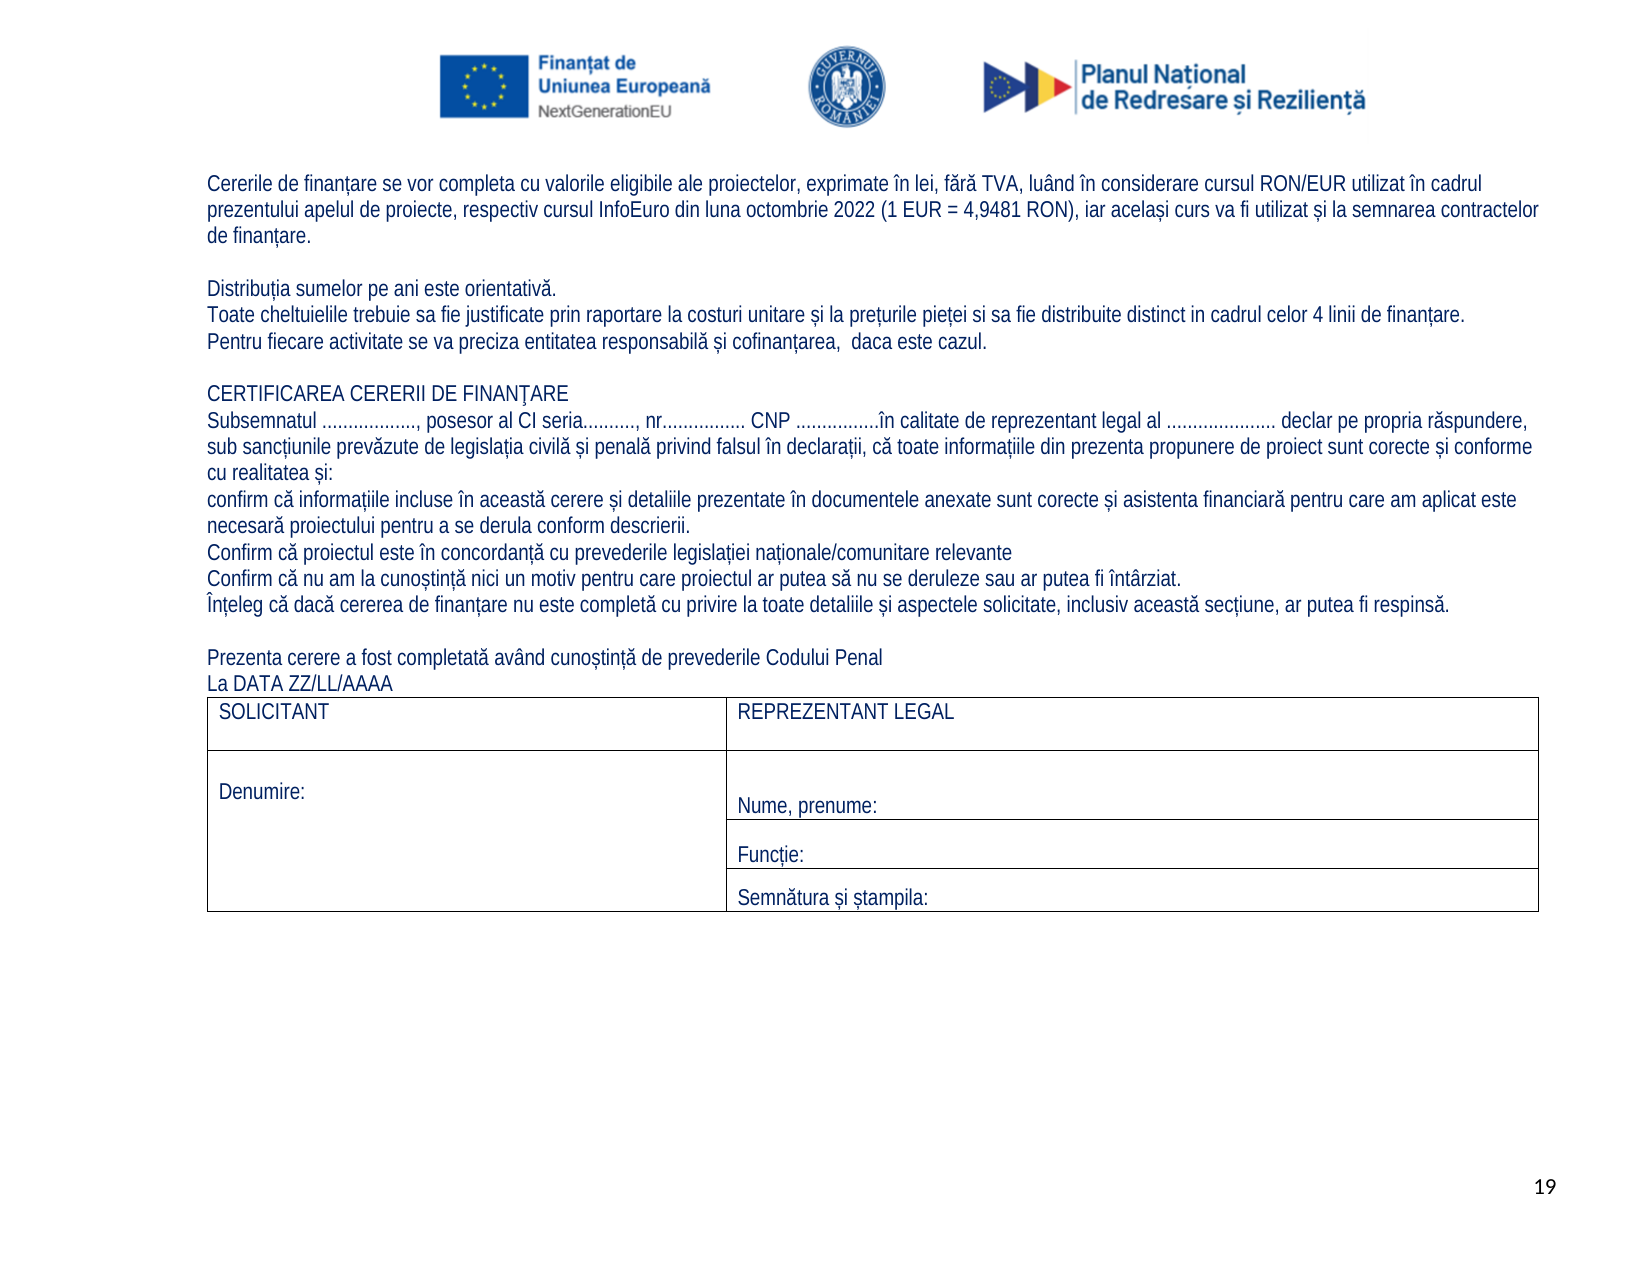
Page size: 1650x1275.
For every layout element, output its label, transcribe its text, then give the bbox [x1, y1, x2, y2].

table_header SOLICITANT [208, 698, 726, 750]
picture [393, 28, 1369, 144]
subtitle Subsemnatul .................., posesor al CI seria.........., nr................ CNP ................în calitate de reprezentant legal al ..................... declar pe propria răspundere, sub sancțiunile prevăzute de legislația civilă și penală privind falsul în declarații, că toate informațiile din prezenta propunere de proiect sunt corecte și conforme cu realitatea și: [207, 407, 1556, 486]
subtitle Confirm că nu am la cunoștință nici un motiv pentru care proiectul ar putea să nu se deruleze sau ar putea fi întârziat. [207, 565, 1556, 591]
table_cell Denumire: [208, 751, 726, 911]
subtitle Înțeleg că dacă cererea de finanțare nu este completă cu privire la toate detaliile și aspectele solicitate, inclusiv această secțiune, ar putea fi respinsă. [207, 591, 1556, 617]
subtitle Cererile de finanțare se vor completa cu valorile eligibile ale proiectelor, exprimate în lei, fără TVA, luând în considerare cursul RON/EUR utilizat în cadrul prezentului apelul de proiecte, respectiv cursul InfoEuro din luna octombrie 2022 (1 EUR = 4,9481 RON), iar același curs va fi utilizat și la semnarea contractelor de finanțare. [207, 169, 1556, 248]
table_header REPREZENTANT LEGAL [727, 698, 1538, 750]
table_cell Semnătura și ștampila: [727, 869, 1538, 911]
subtitle La DATA ZZ/LL/AAAA [207, 670, 1556, 697]
subtitle CERTIFICAREA CERERII DE FINANŢARE [207, 380, 1556, 407]
subtitle confirm că informațiile incluse în această cerere și detaliile prezentate în documentele anexate sunt corecte și asistenta financiară pentru care am aplicat este necesară proiectului pentru a se derula conform descrierii. [207, 486, 1556, 538]
table_cell Funcție: [727, 820, 1538, 867]
subtitle Pentru fiecare activitate se va preciza entitatea responsabilă și cofinanțarea, daca este cazul. [207, 328, 1556, 354]
table_cell Nume, prenume: [727, 751, 1538, 819]
subtitle Prezenta cerere a fost completată având cunoștință de prevederile Codului Penal [207, 644, 1556, 670]
subtitle Confirm că proiectul este în concordanță cu prevederile legislației naționale/comunitare relevante [207, 538, 1556, 565]
subtitle Toate cheltuielile trebuie sa fie justificate prin raportare la costuri unitare și la prețurile pieței si sa fie distribuite distinct in cadrul celor 4 linii de finanțare. [207, 301, 1556, 328]
subtitle Distribuția sumelor pe ani este orientativă. [207, 275, 1556, 301]
